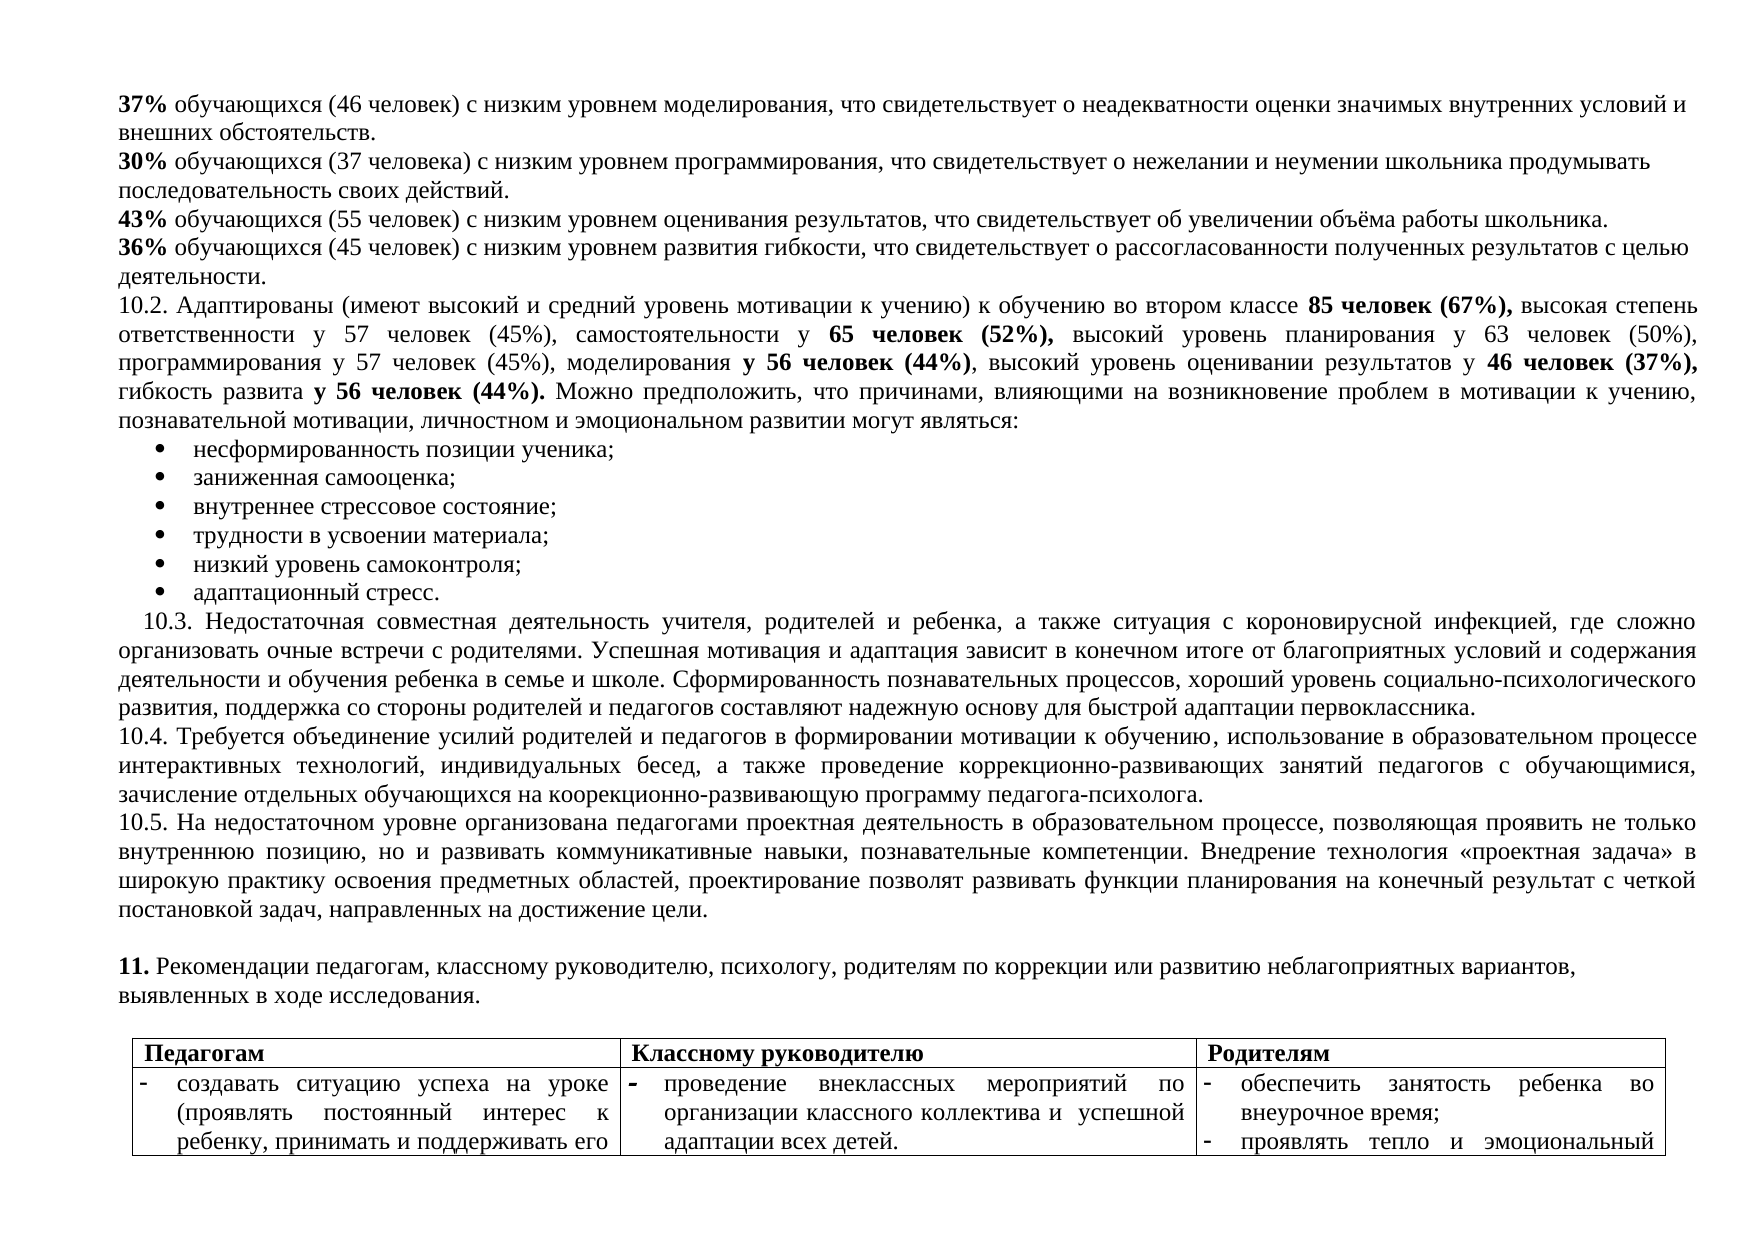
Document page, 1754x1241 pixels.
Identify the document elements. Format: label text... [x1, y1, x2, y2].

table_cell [133, 1068, 620, 1154]
list внутреннее стрессовое состояние; [156, 491, 1698, 520]
text 43% обучающихся (55 человек) с низким уровнем оценивания результатов, что свидетельствует об увеличении объёма работы школьника. [118, 204, 1698, 232]
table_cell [1197, 1068, 1665, 1154]
text 36% обучающихся (45 человек) с низким уровнем развития гибкости, что свидетельствует о рассогласованности полученных результатов с целью деятельности. [118, 232, 1698, 290]
table_header Педагогам [133, 1039, 620, 1067]
list несформированность позиции ученика; [156, 434, 1698, 462]
text 11. Рекомендации педагогам, классному руководителю, психологу, родителям по коррекции или развитию неблагоприятных вариантов, выявленных в ходе исследования. [118, 951, 1698, 1009]
table_header Классному руководителю [621, 1039, 1196, 1067]
text 30% обучающихся (37 человека) с низким уровнем программирования, что свидетельствует о нежелании и неумении школьника продумывать последовательность своих действий. [118, 146, 1698, 204]
list заниженная самооценка; [156, 462, 1698, 491]
text 37% обучающихся (46 человек) с низким уровнем моделирования, что свидетельствует о неадекватности оценки значимых внутренних условий и внешних обстоятельств. [118, 89, 1698, 146]
list адаптационный стресс. [156, 577, 1698, 606]
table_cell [621, 1068, 1196, 1154]
text 10.2. Адаптированы (имеют высокий и средний уровень мотивации к учению) к обучению во втором классе 85 человек (67%), высокая степень ответственности у 57 человек (45%), самостоятельности у 65 человек (52%), высокий уровень планирования у 63 человек (50%), программирования у 57 человек (45%), моделирования у 56 человек (44%), высокий уровень оценивании результатов у 46 человек (37%), гибкость развита у 56 человек (44%). Можно предположить, что причинами, влияющими на возникновение проблем в мотивации к учению, познавательной мотивации, личностном и эмоциональном развитии могут являться: [118, 290, 1698, 434]
table_header Родителям [1197, 1039, 1665, 1067]
text 10.4. Требуется объединение усилий родителей и педагогов в формировании мотивации к обучению, использование в образовательном процессе интерактивных технологий, индивидуальных бесед, а также проведение коррекционно-развивающих занятий педагогов с обучающимися, зачисление отдельных обучающихся на коорекционно-развивающую программу педагога-психолога. [118, 721, 1698, 807]
text 10.5. На недостаточном уровне организована педагогами проектная деятельность в образовательном процессе, позволяющая проявить не только внутреннюю позицию, но и развивать коммуникативные навыки, познавательные компетенции. Внедрение технология «проектная задача» в широкую практику освоения предметных областей, проектирование позволят развивать функции планирования на конечный результат с четкой постановкой задач, направленных на достижение цели. [118, 807, 1698, 922]
text 10.3. Недостаточная совместная деятельность учителя, родителей и ребенка, а также ситуация с короновирусной инфекцией, где сложно организовать очные встречи с родителями. Успешная мотивация и адаптация зависит в конечном итоге от благоприятных условий и содержания деятельности и обучения ребенка в семье и школе. Сформированность познавательных процессов, хороший уровень социально-психологического развития, поддержка со стороны родителей и педагогов составляют надежную основу для быстрой адаптации первоклассника. [118, 606, 1698, 721]
list низкий уровень самоконтроля; [156, 549, 1698, 577]
list трудности в усвоении материала; [156, 520, 1698, 549]
